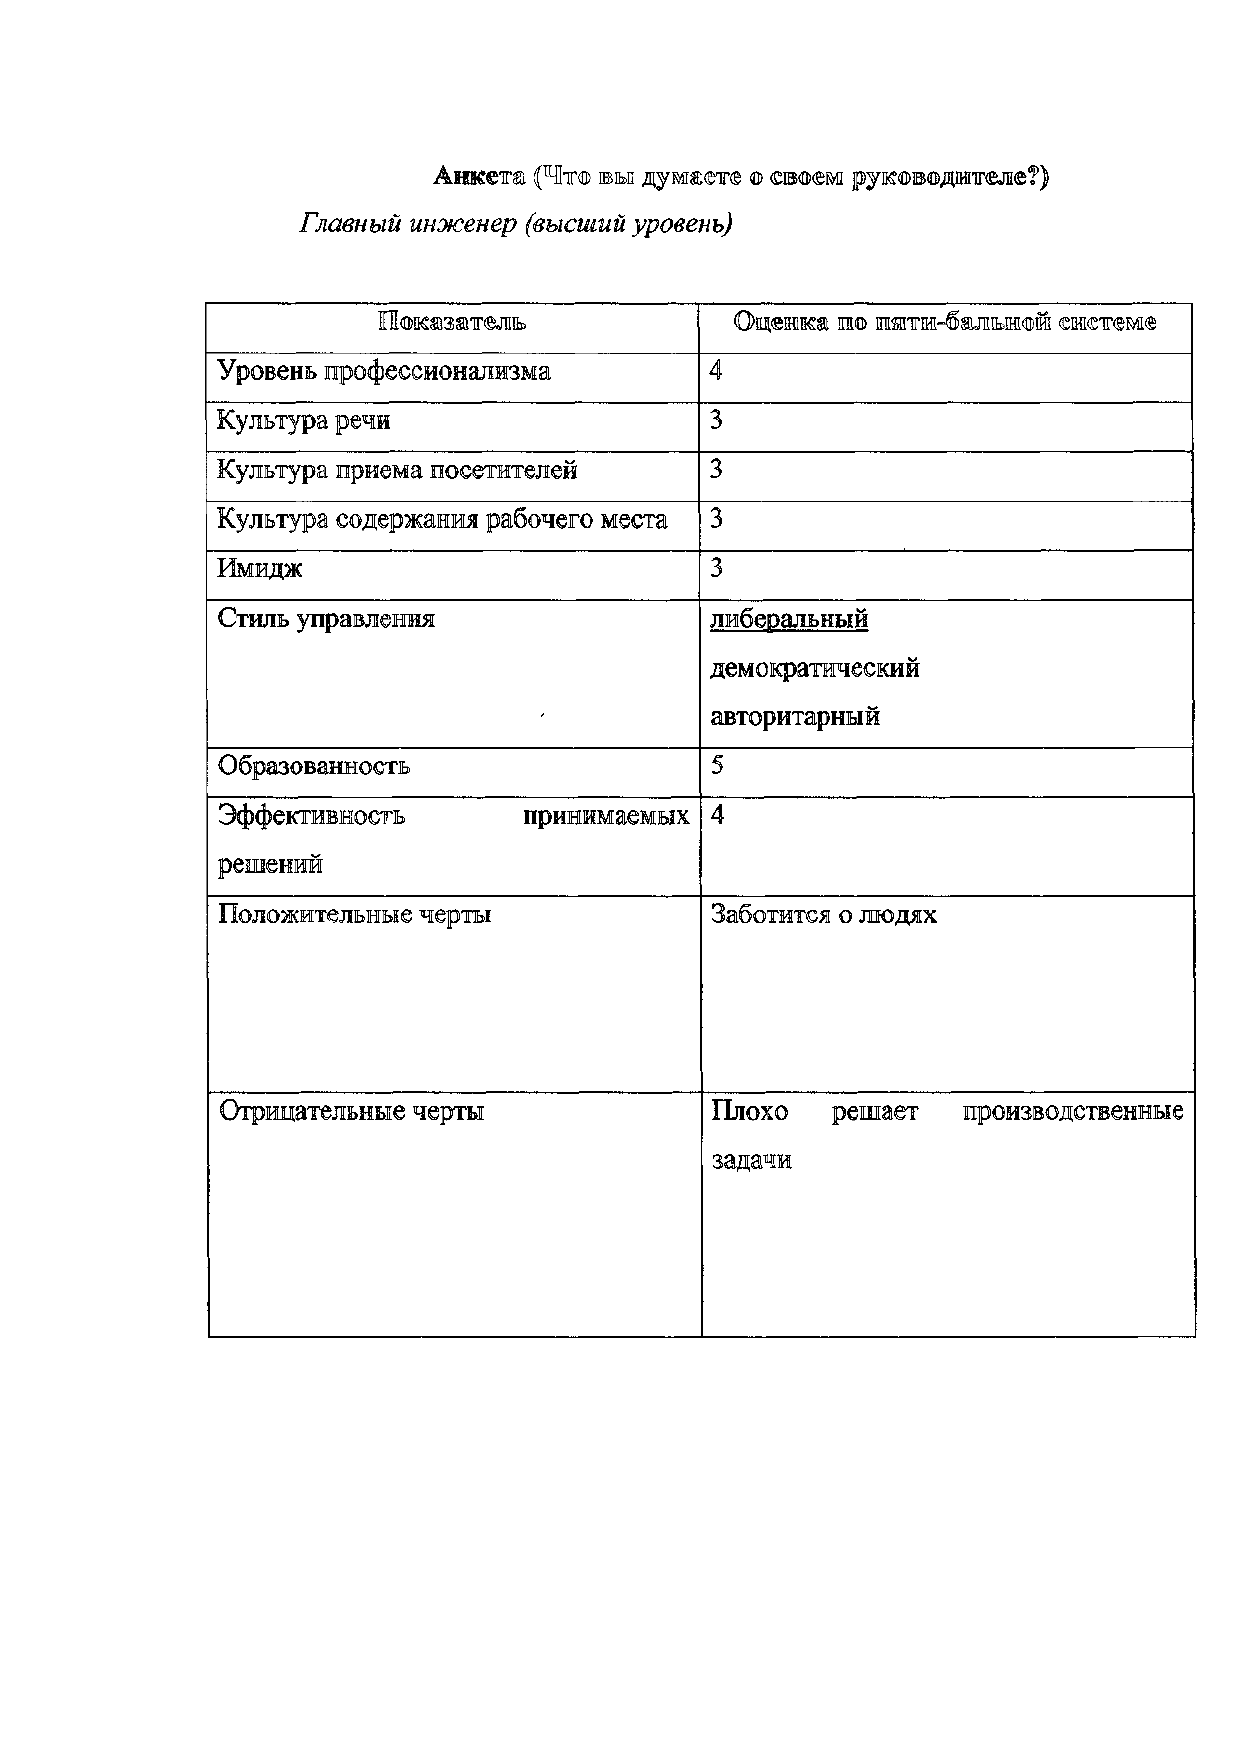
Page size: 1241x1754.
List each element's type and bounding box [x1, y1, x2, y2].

picture [177, 118, 1211, 1356]
